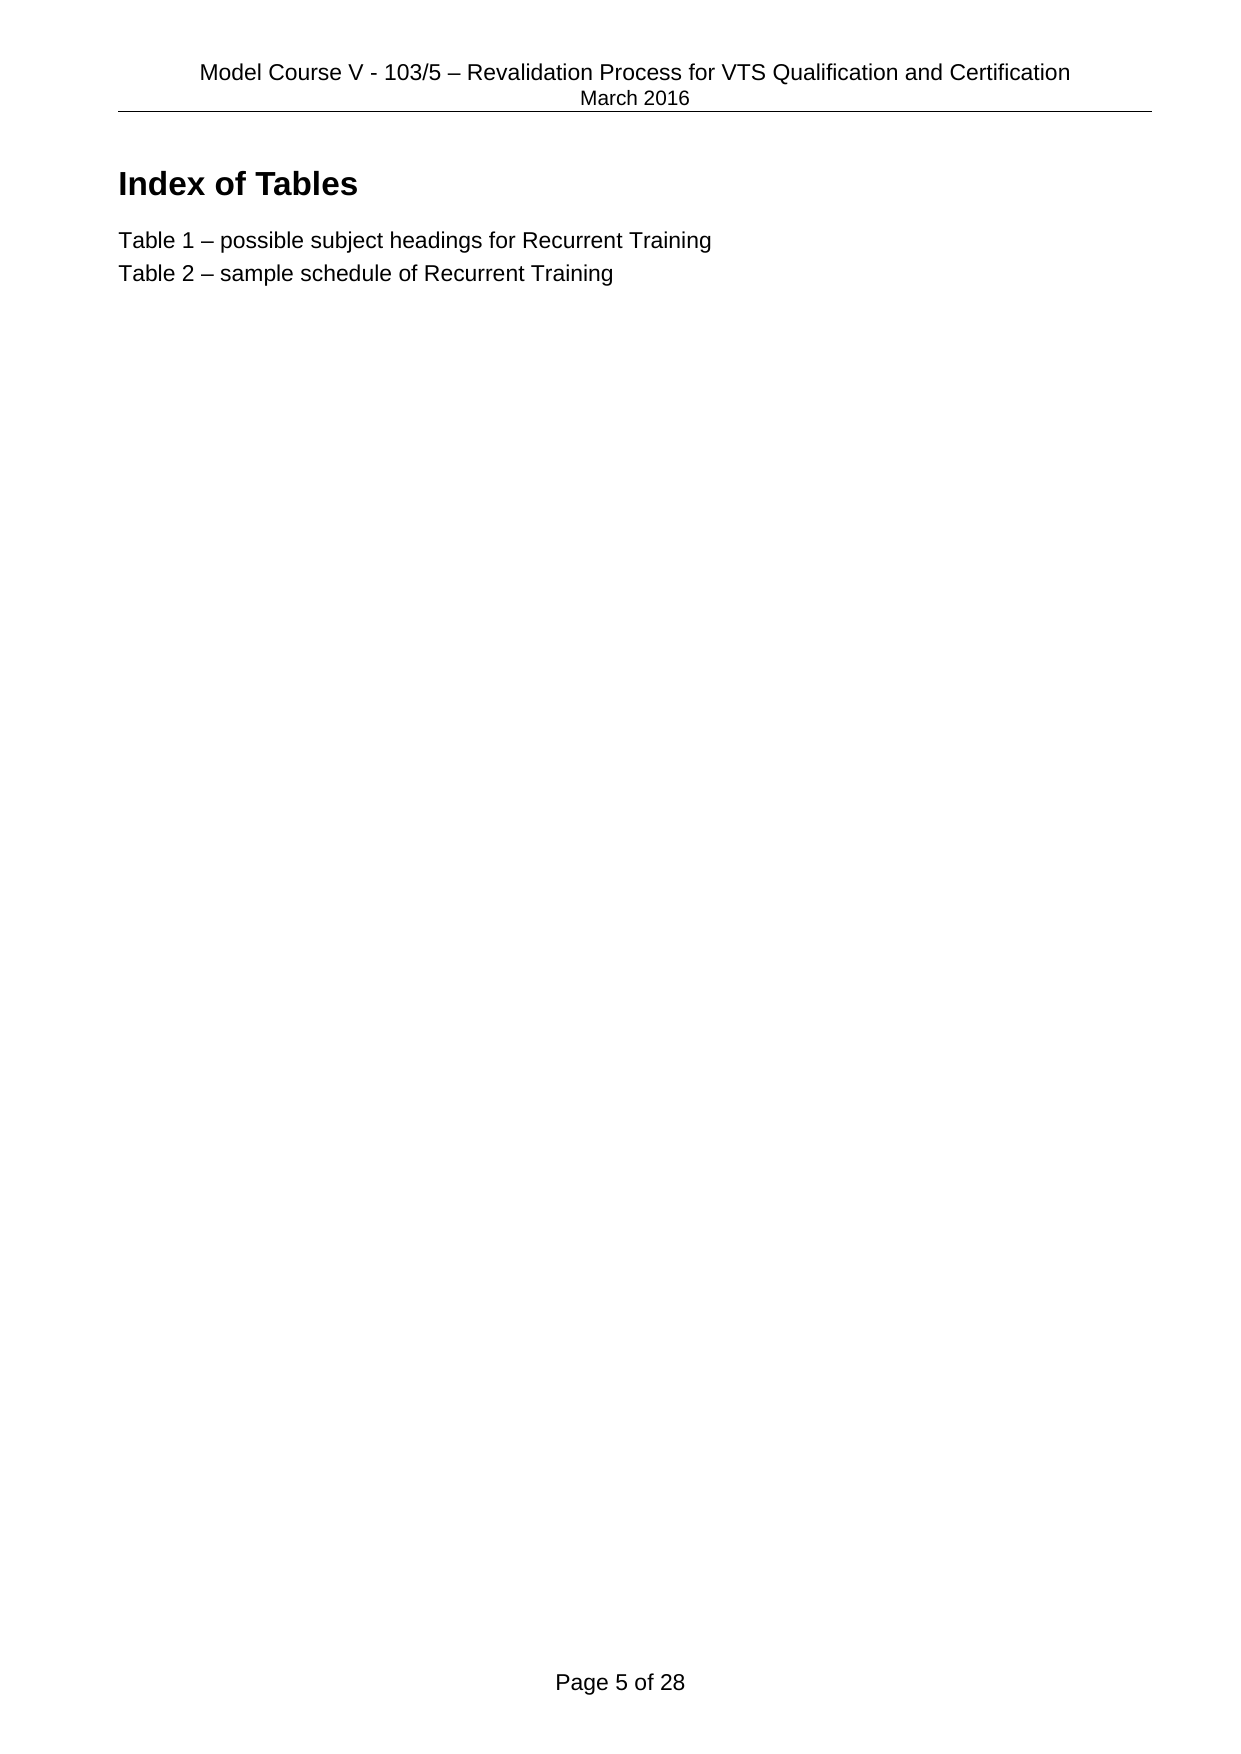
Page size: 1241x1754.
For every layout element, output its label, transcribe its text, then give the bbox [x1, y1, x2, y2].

text Table 1 – possible subject headings for Recurrent Training [118, 227, 1152, 254]
title Index of Tables [118, 164, 1152, 202]
text Table 2 – sample schedule of Recurrent Training [118, 260, 1152, 286]
